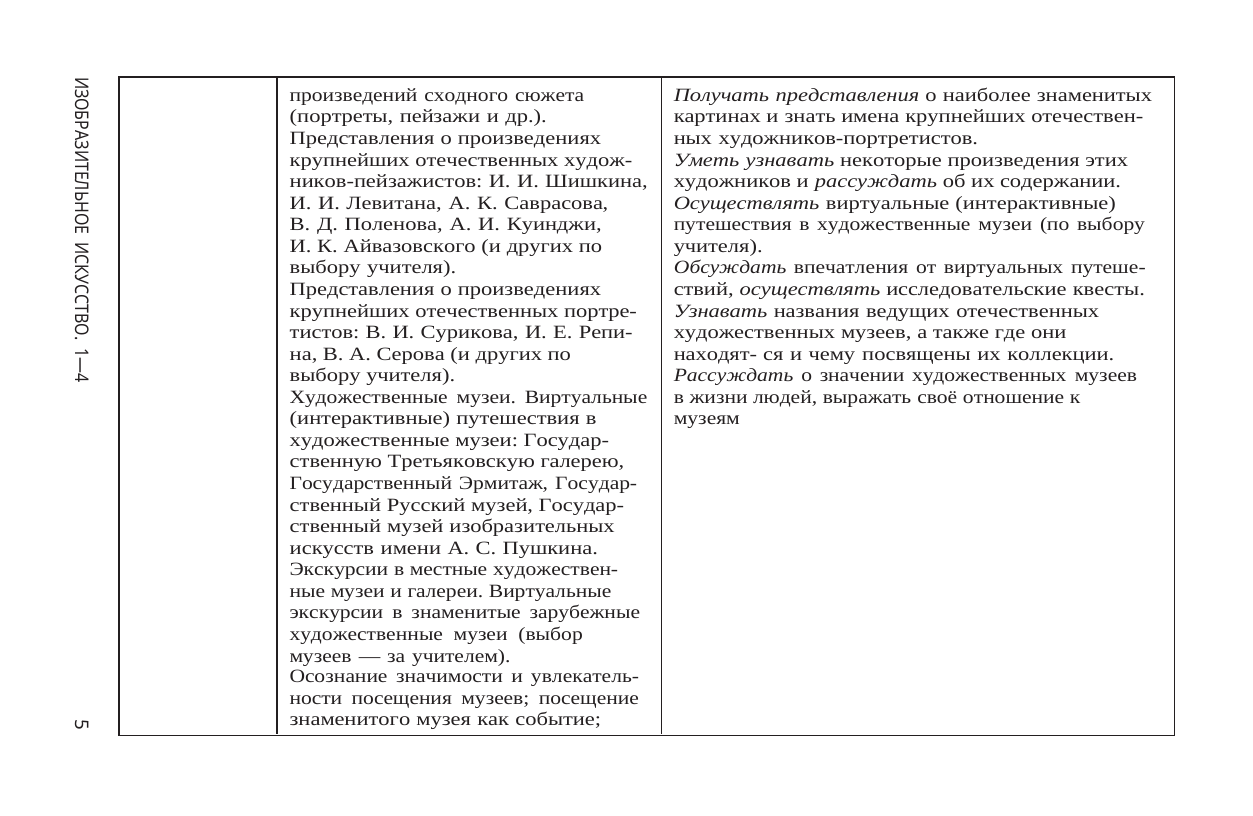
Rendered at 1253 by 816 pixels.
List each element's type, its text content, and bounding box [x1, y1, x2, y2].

table_header произведений сходного сюжета (портреты, пейзажи и др.). Представления о произведениях крупнейших отечественных худож- ников-пейзажистов: И. И. Шишкина, И. И. Левитана, А. К. Саврасова, В. Д. Поленова, А. И. Куинджи, И. К. Айвазовского (и других по выбору учителя). Представления о произведениях крупнейших отечественных портре- тистов: В. И. Сурикова, И. Е. Репи- на, В. А. Серова (и других по выбору учителя). Художественные музеи. Виртуальные (интерактивные) путешествия в художественные музеи: Государ- ственную Третьяковскую галерею, Государственный Эрмитаж, Государ- ственный Русский музей, Государ- ственный музей изобразительных искусств имени А. С. Пушкина. Экскурсии в местные художествен- ные музеи и галереи. Виртуальные экскурсии в знаменитые зарубежные художественные музеи (выбор музеев — за учителем). Осознание значимости и увлекатель- ности посещения музеев; посещение знаменитого музея как событие; [278, 78, 661, 734]
table_header Получать представления о наиболее знаменитых картинах и знать имена крупнейших отечествен- ных художников-портретистов. Уметь узнавать некоторые произведения этих художников и рассуждать об их содержании. Осуществлять виртуальные (интерактивные) путешествия в художественные музеи (по выбору учителя). Обсуждать впечатления от виртуальных путеше- ствий, осуществлять исследовательские квесты. Узнавать названия ведущих отечественных художественных музеев, а также где они находят- ся и чему посвящены их коллекции. Рассуждать о значении художественных музеев в жизни людей, выражать своё отношение к музеям [662, 78, 1174, 734]
table_header [120, 78, 276, 734]
